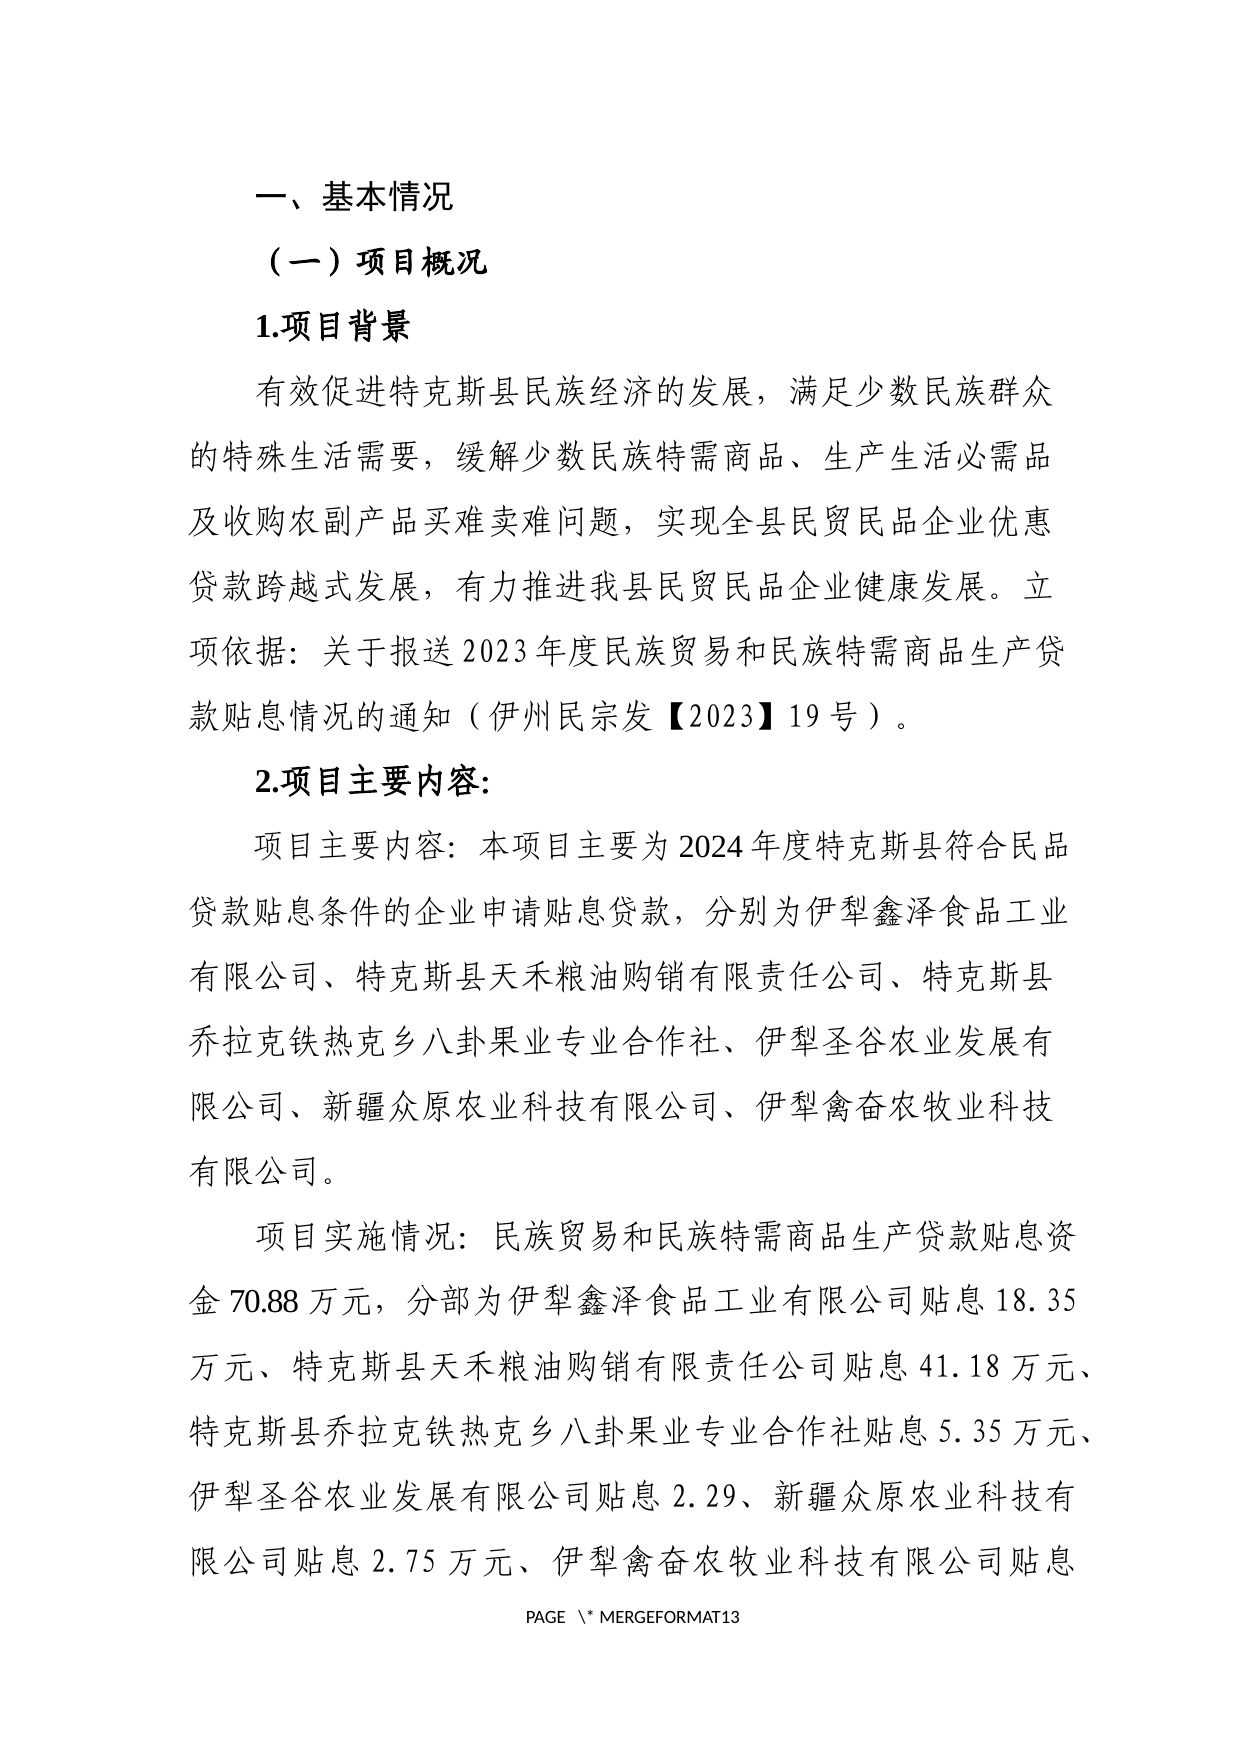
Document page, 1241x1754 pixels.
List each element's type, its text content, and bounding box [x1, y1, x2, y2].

text 1.项目背景 [187, 292, 1078, 357]
text （一）项目概况 [187, 227, 1078, 292]
text 有效促进特克斯县民族经济的发展，满足少数民族群众的特殊生活需要，缓解少数民族特需商品、生产生活必需品及收购农副产品买难卖难问题，实现全县民贸民品企业优惠贷款跨越式发展，有力推进我县民贸民品企业健康发展。立项依据：关于报送2023年度民族贸易和民族特需商品生产贷款贴息情况的通知（伊州民宗发【2023】19号）。 [187, 357, 1078, 747]
title 2.项目主要内容： [187, 747, 1078, 812]
text 一、基本情况 [187, 162, 1078, 227]
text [187, 1202, 1078, 1592]
text 项目主要内容：本项目主要为2024年度特克斯县符合民品贷款贴息条件的企业申请贴息贷款，分别为伊犁鑫泽食品工业有限公司、特克斯县天禾粮油购销有限责任公司、特克斯县乔拉克铁热克乡八卦果业专业合作社、伊犁圣谷农业发展有限公司、新疆众原农业科技有限公司、伊犁禽奋农牧业科技有限公司。 [187, 812, 1078, 1202]
